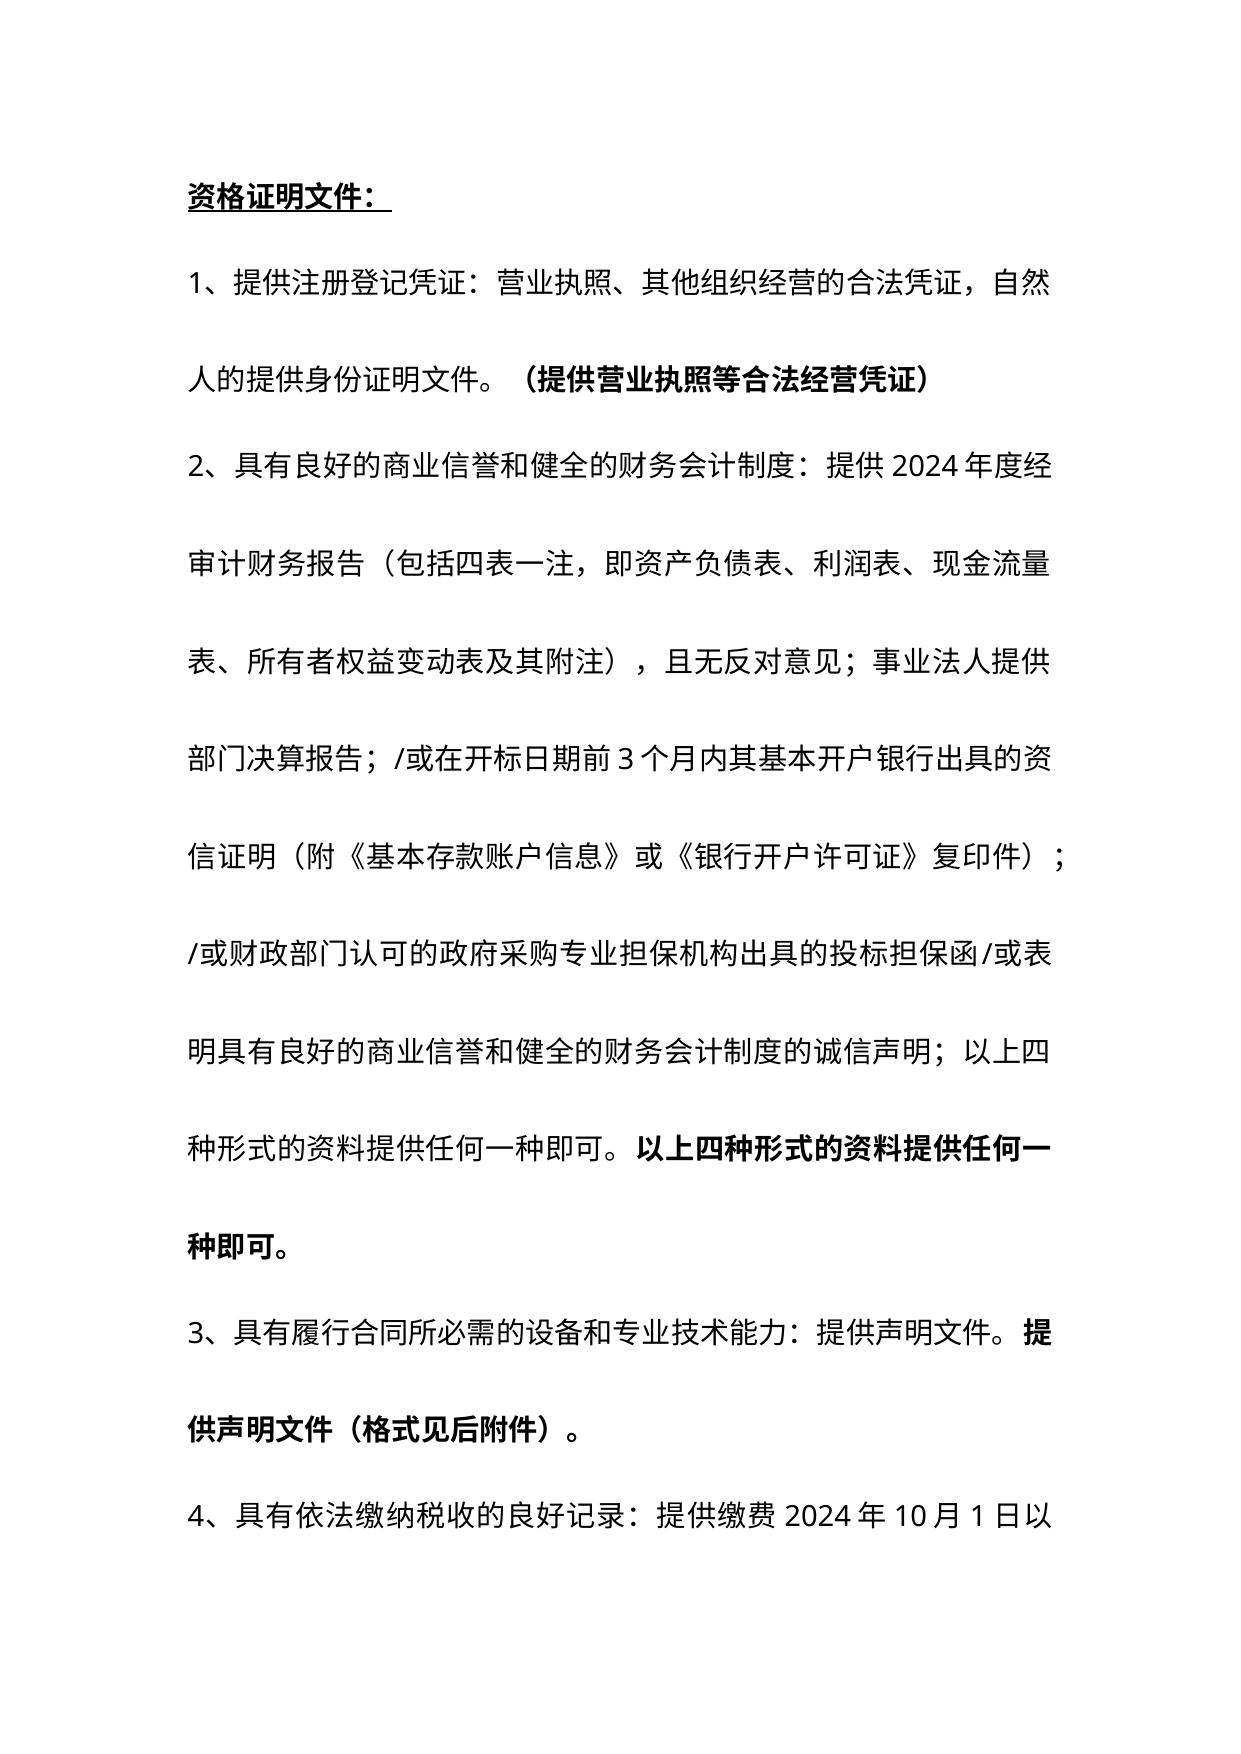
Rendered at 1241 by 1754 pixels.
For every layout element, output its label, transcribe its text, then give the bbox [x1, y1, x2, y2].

text 1、提供注册登记凭证：营业执照、其他组织经营的合法凭证，自然人的提供身份证明文件。（提供营业执照等合法经营凭证） [187, 248, 1053, 411]
text 资格证明文件： [187, 162, 1053, 227]
text 2、具有良好的商业信誉和健全的财务会计制度：提供2024年度经审计财务报告（包括四表一注，即资产负债表、利润表、现金流量表、所有者权益变动表及其附注），且无反对意见；事业法人提供部门决算报告；/或在开标日期前3个月内其基本开户银行出具的资信证明（附《基本存款账户信息》或《银行开户许可证》复印件）；/或财政部门认可的政府采购专业担保机构出具的投标担保函/或表明具有良好的商业信誉和健全的财务会计制度的诚信声明；以上四种形式的资料提供任何一种即可。以上四种形式的资料提供任何一种即可。 [187, 432, 1053, 1277]
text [187, 1482, 1053, 1547]
text 3、具有履行合同所必需的设备和专业技术能力：提供声明文件。提供声明文件（格式见后附件）。 [187, 1298, 1053, 1460]
